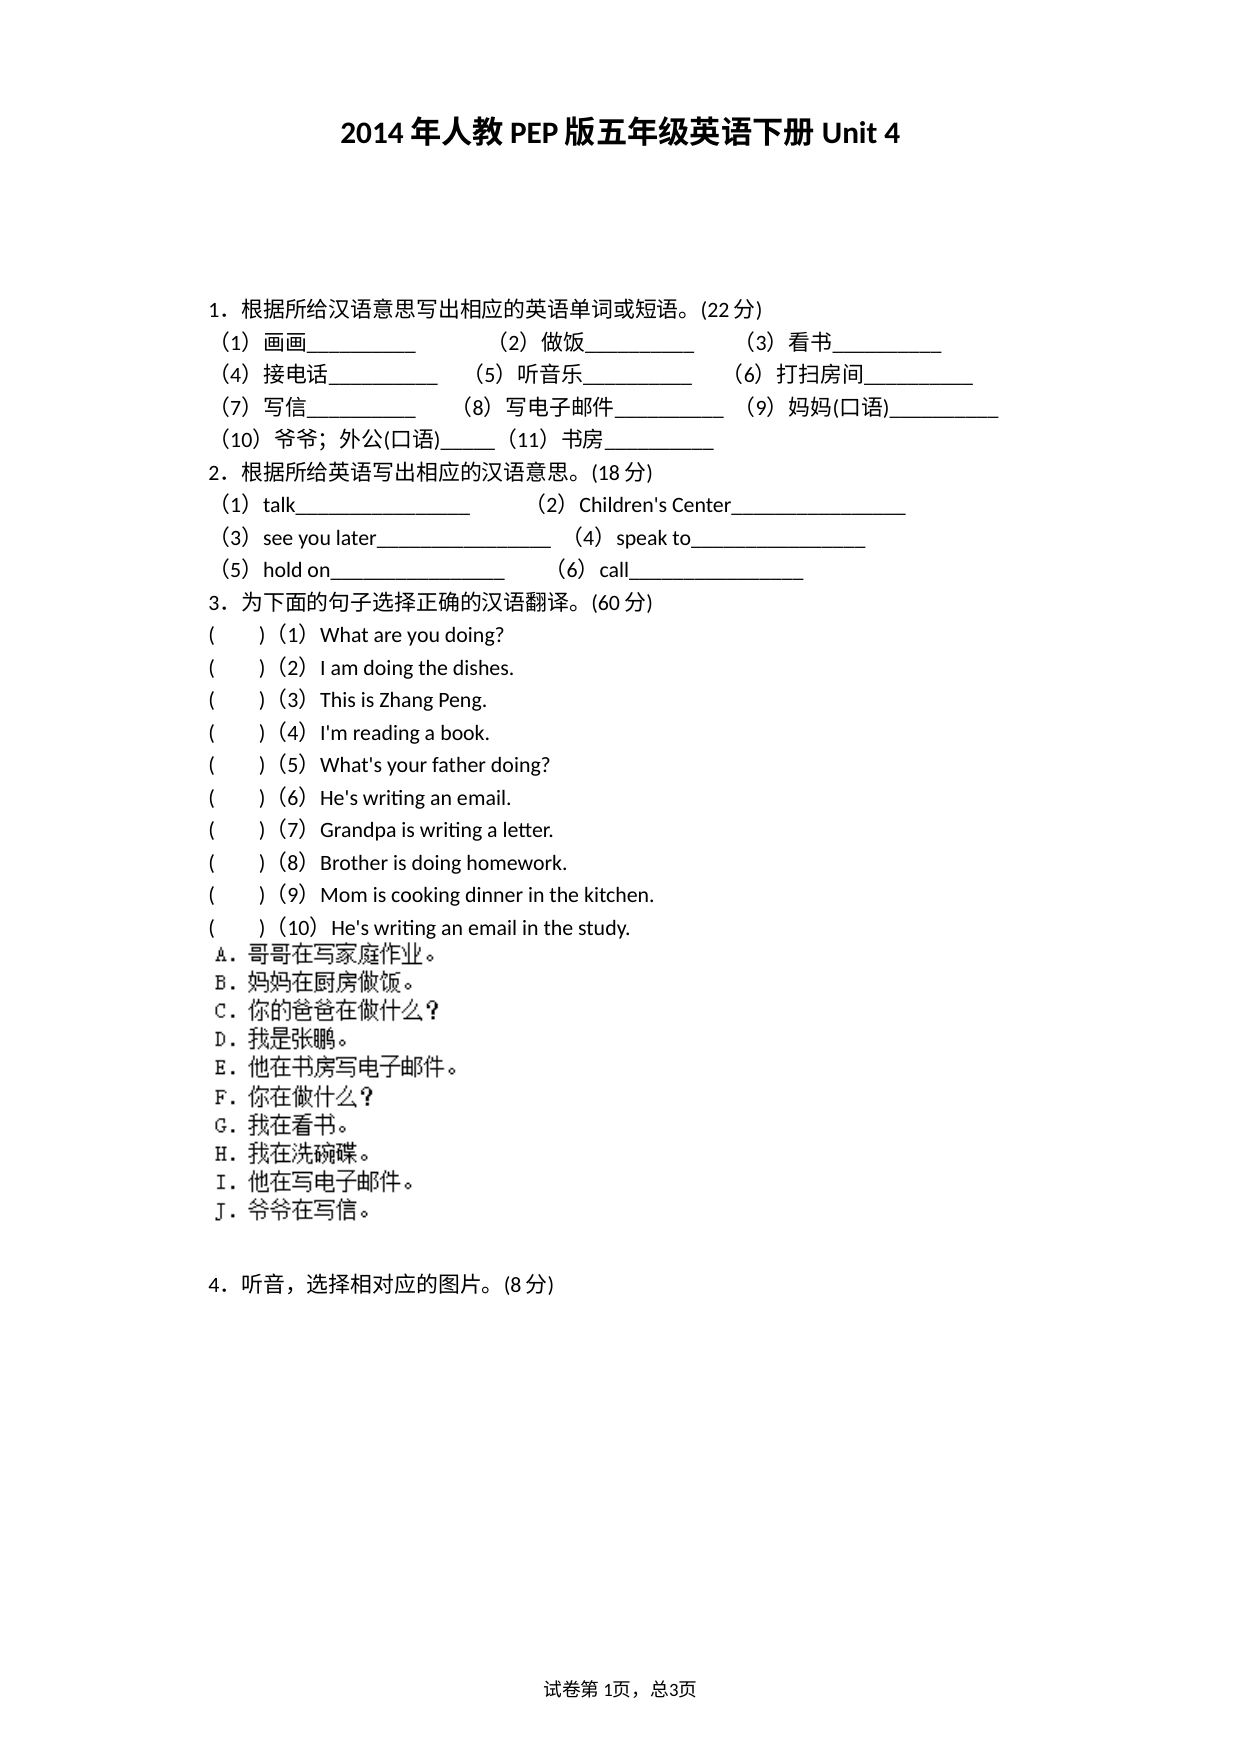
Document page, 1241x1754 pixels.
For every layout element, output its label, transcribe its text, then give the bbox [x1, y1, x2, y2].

text ( )（8）Brother is doing homework. [208, 844, 1032, 877]
text （5）hold on________________ （6）call________________ [208, 552, 1032, 584]
text ( )（7）Grandpa is writing a letter. [208, 812, 1032, 844]
text ( )（10）He's writing an e­mail in the study. [208, 909, 1032, 942]
text 3．为下面的句子选择正确的汉语翻译。(60分) [208, 584, 1032, 617]
text （1）画画__________ （2）做饭__________ （3）看书__________ [208, 324, 1032, 357]
text ( )（6）He's writing an e­mail. [208, 779, 1032, 812]
text （7）写信__________ （8）写电子邮件__________ （9）妈妈(口语)__________ [208, 389, 1032, 422]
text 2014年人教PEP版五年级英语下册 Unit 4 [208, 97, 1032, 162]
text 2．根据所给英语写出相应的汉语意思。(18分) [208, 454, 1032, 487]
text 4．听音，选择相对应的图片。(8分) [208, 1267, 1032, 1299]
text （3）see you later________________ （4）speak to________________ [208, 519, 1032, 552]
text ( )（5）What's your father doing? [208, 747, 1032, 779]
text ( )（2）I am doing the dishes. [208, 649, 1032, 682]
text ( )（9）Mom is cooking dinner in the kitchen. [208, 877, 1032, 909]
text （4）接电话__________ （5）听音乐__________ （6）打扫房间__________ [208, 357, 1032, 389]
text ( )（3）This is Zhang Peng. [208, 682, 1032, 714]
picture [208, 941, 460, 1227]
text （1）talk________________ （2）Children's Center________________ [208, 487, 1032, 519]
text 1．根据所给汉语意思写出相应的英语单词或短语。(22分) [208, 292, 1032, 324]
text ( )（1）What are you doing? [208, 617, 1032, 649]
text （10）爷爷；外公(口语)_____（11）书房__________ [208, 422, 1032, 454]
text ( )（4）I'm reading a book. [208, 714, 1032, 747]
